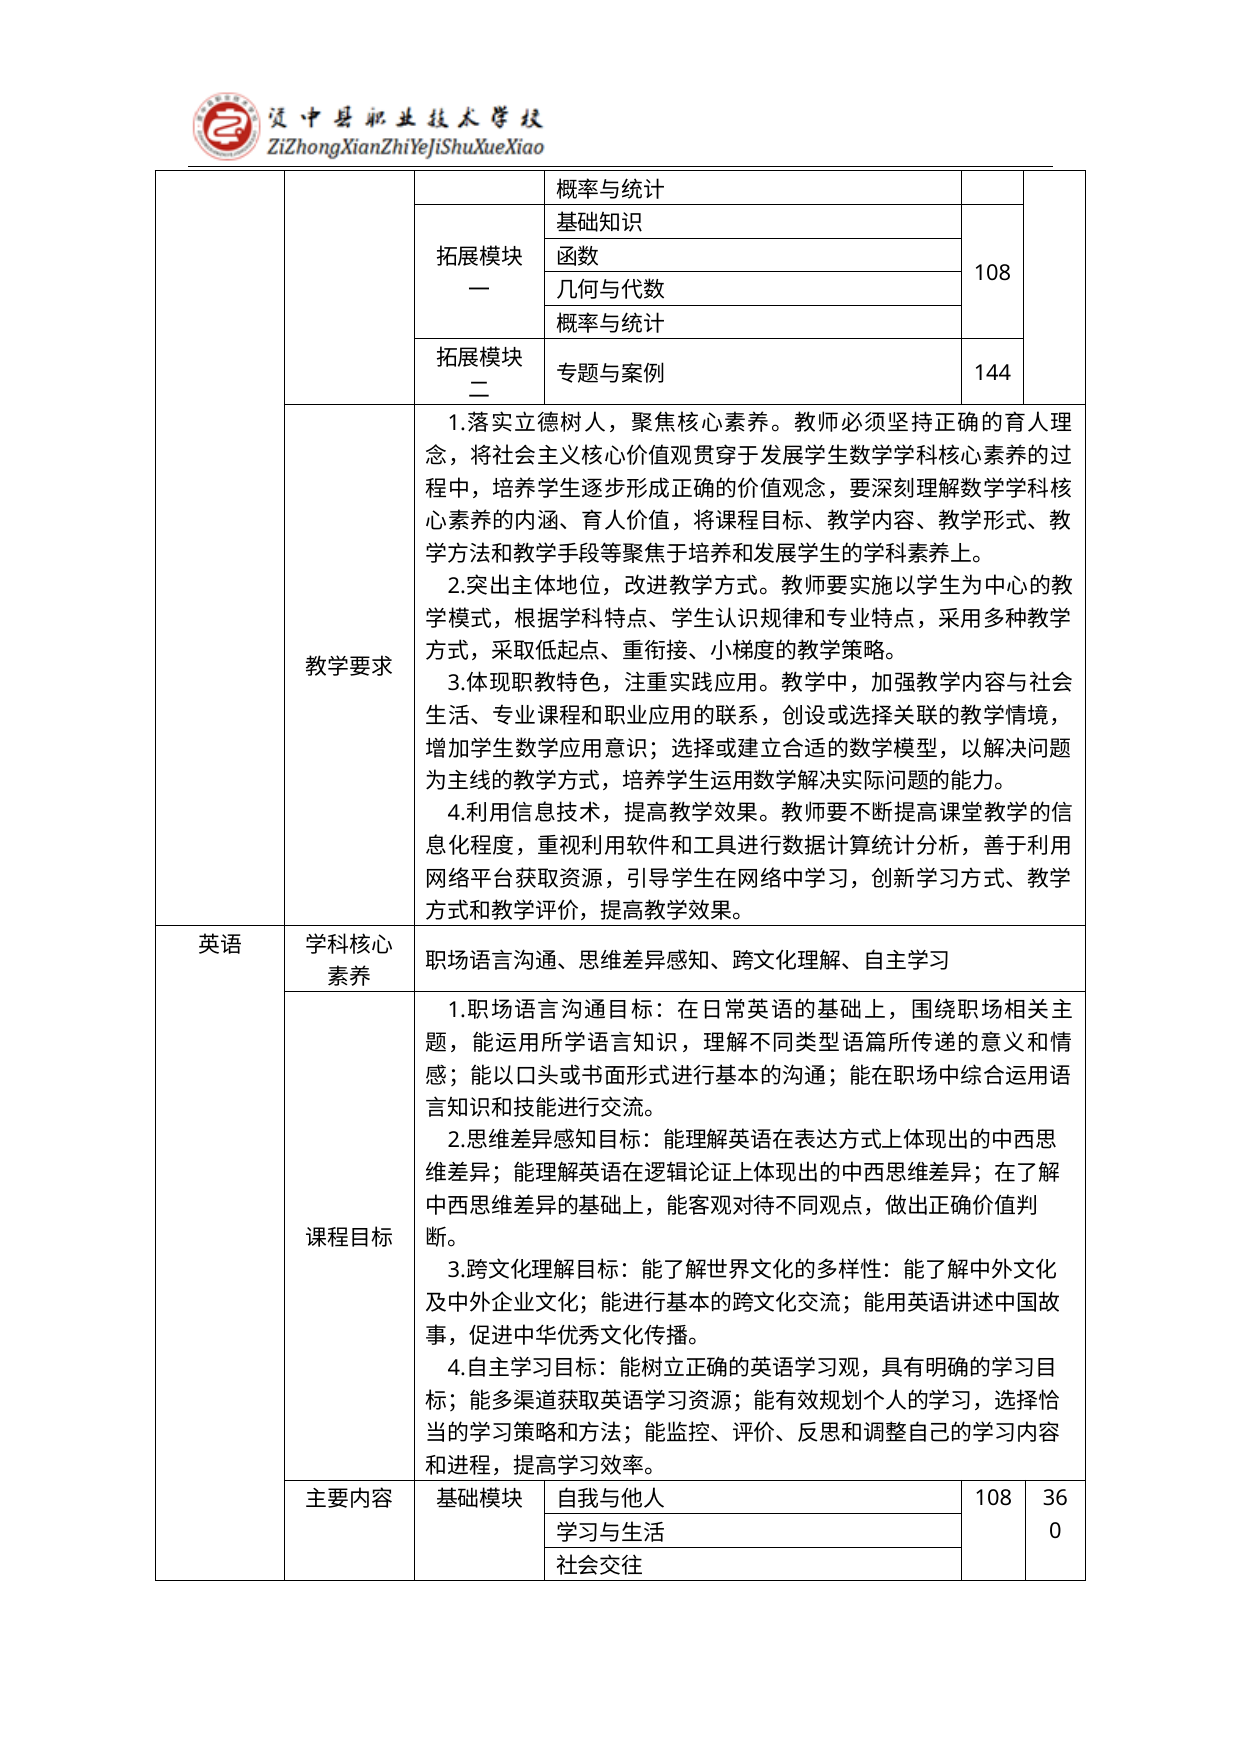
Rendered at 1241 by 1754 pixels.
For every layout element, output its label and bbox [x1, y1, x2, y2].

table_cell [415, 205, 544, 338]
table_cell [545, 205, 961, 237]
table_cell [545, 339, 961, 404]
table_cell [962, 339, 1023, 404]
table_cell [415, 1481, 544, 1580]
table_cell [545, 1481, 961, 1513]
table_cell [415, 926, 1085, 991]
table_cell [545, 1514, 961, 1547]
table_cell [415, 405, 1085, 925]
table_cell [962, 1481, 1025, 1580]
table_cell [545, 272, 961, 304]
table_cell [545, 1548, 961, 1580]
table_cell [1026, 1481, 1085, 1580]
picture [187, 88, 550, 164]
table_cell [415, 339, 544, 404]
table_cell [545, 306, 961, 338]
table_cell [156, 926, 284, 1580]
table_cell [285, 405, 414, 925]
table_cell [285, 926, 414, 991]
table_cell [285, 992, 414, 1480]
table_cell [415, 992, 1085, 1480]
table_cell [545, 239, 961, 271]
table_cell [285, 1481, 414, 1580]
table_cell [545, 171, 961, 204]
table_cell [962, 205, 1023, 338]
